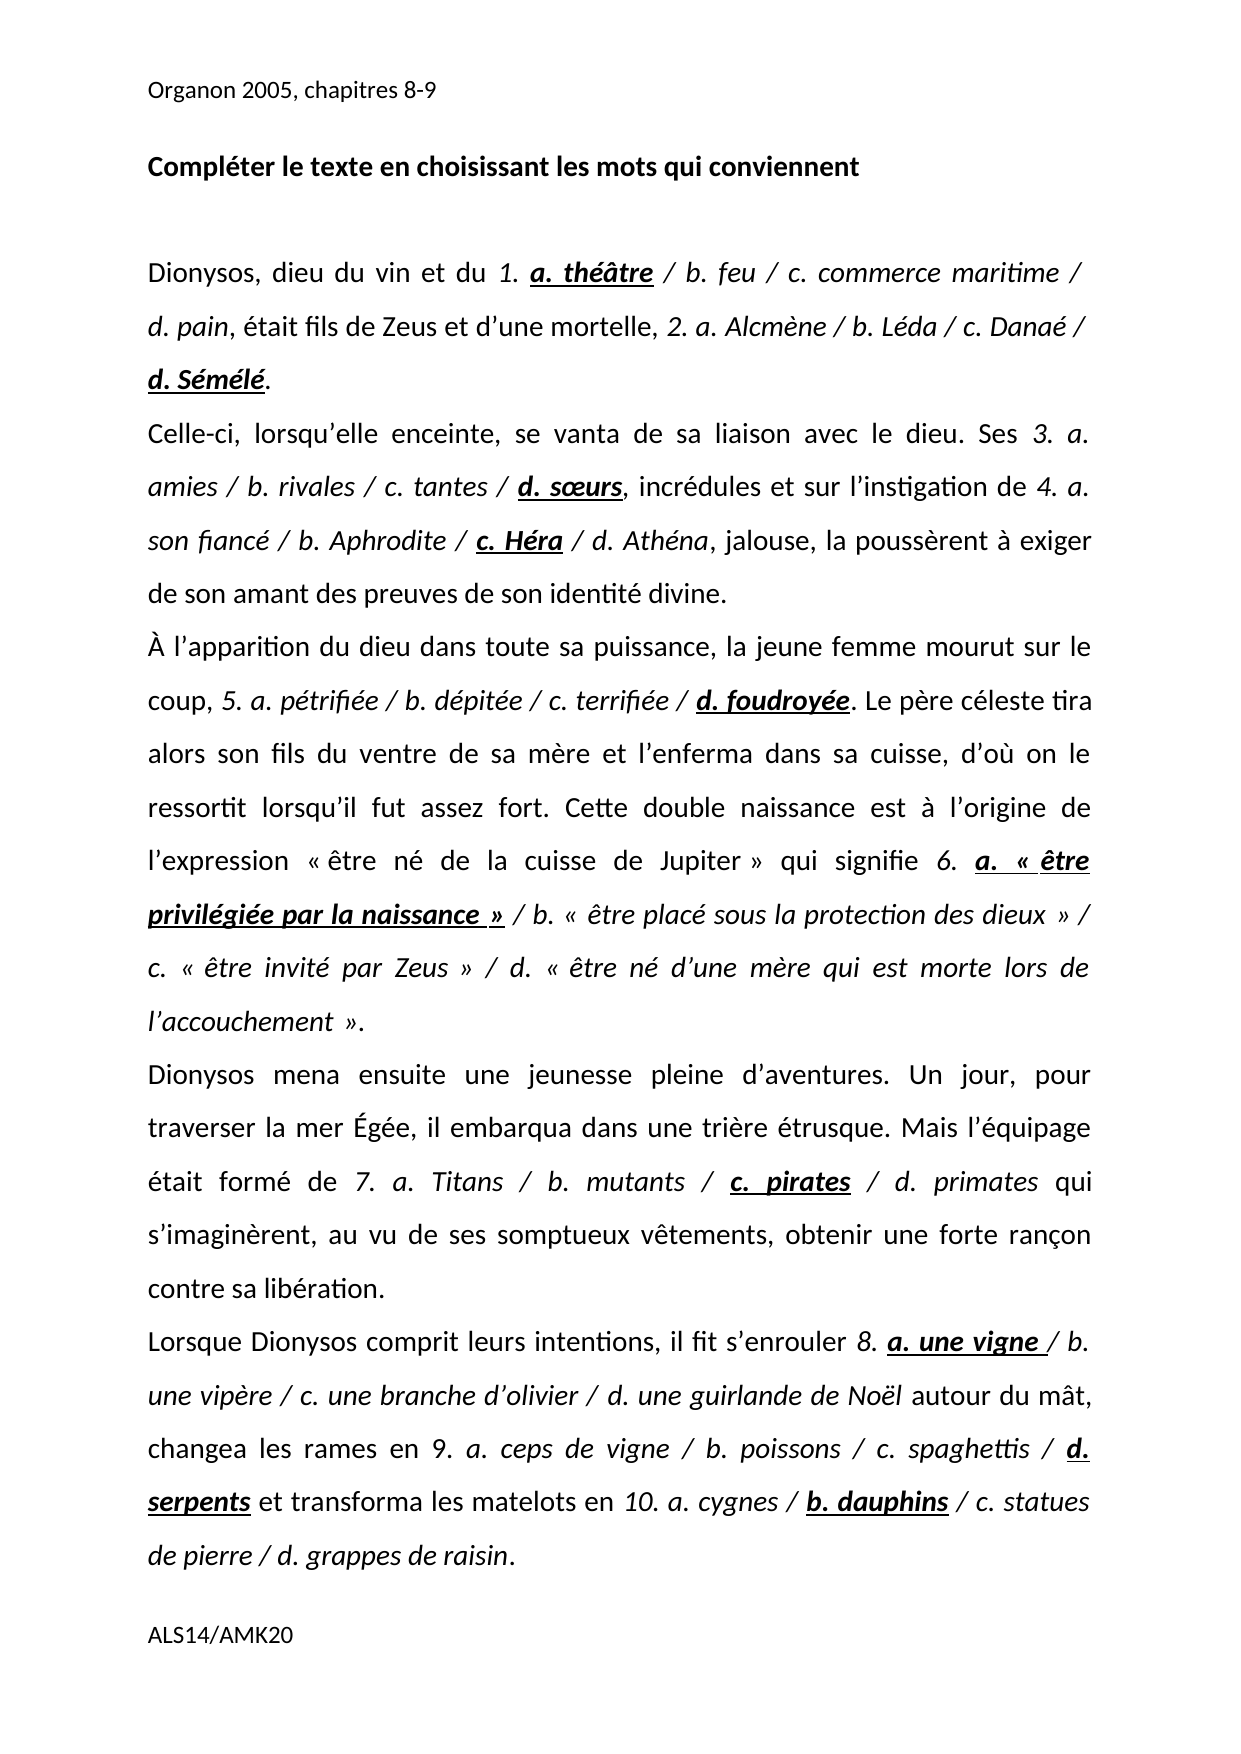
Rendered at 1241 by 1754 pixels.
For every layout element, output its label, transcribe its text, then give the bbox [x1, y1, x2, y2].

text Celle-ci, lorsqu’elle enceinte, se vanta de sa liaison avec le dieu. Ses 3. a. amies / b. rivales / c. tantes / d. sœurs, incrédules et sur l’instigation de 4. a. son fiancé / b. Aphrodite / c. Héra / d. Athéna, jalouse, la poussèrent à exiger de son amant des preuves de son identité divine. [148, 415, 1093, 611]
text Lorsque Dionysos comprit leurs intentions, il fit s’enrouler 8. a. une vigne / b. une vipère / c. une branche d’olivier / d. une guirlande de Noël autour du mât, changea les rames en 9. a. ceps de vigne / b. poissons / c. spaghettis / d. serpents et transforma les matelots en 10. a. cygnes / b. dauphins / c. statues de pierre / d. grappes de raisin. [148, 1323, 1093, 1573]
text Dionysos, dieu du vin et du 1. a. théâtre / b. feu / c. commerce maritime / d. pain, était fils de Zeus et d’une mortelle, 2. a. Alcmène / b. Léda / c. Danaé / d. Sémélé. [148, 254, 1093, 397]
text Compléter le texte en choisissant les mots qui conviennent [148, 148, 1093, 183]
text À l’apparition du dieu dans toute sa puissance, la jeune femme mourut sur le coup, 5. a. pétrifiée / b. dépitée / c. terrifiée / d. foudroyée. Le père céleste tira alors son fils du ventre de sa mère et l’enferma dans sa cuisse, d’où on le ressortit lorsqu’il fut assez fort. Cette double naissance est à l’origine de l’expression « être né de la cuisse de Jupiter » qui signifie 6. a. « être privilégiée par la naissance » / b. « être placé sous la protection des dieux » / c. « être invité par Zeus » / d. « être né d’une mère qui est morte lors de l’accouchement ». [148, 628, 1093, 1038]
text Dionysos mena ensuite une jeunesse pleine d’aventures. Un jour, pour traverser la mer Égée, il embarqua dans une trière étrusque. Mais l’équipage était formé de 7. a. Titans / b. mutants / c. pirates / d. primates qui s’imaginèrent, au vu de ses somptueux vêtements, obtenir une forte rançon contre sa libération. [148, 1056, 1093, 1305]
